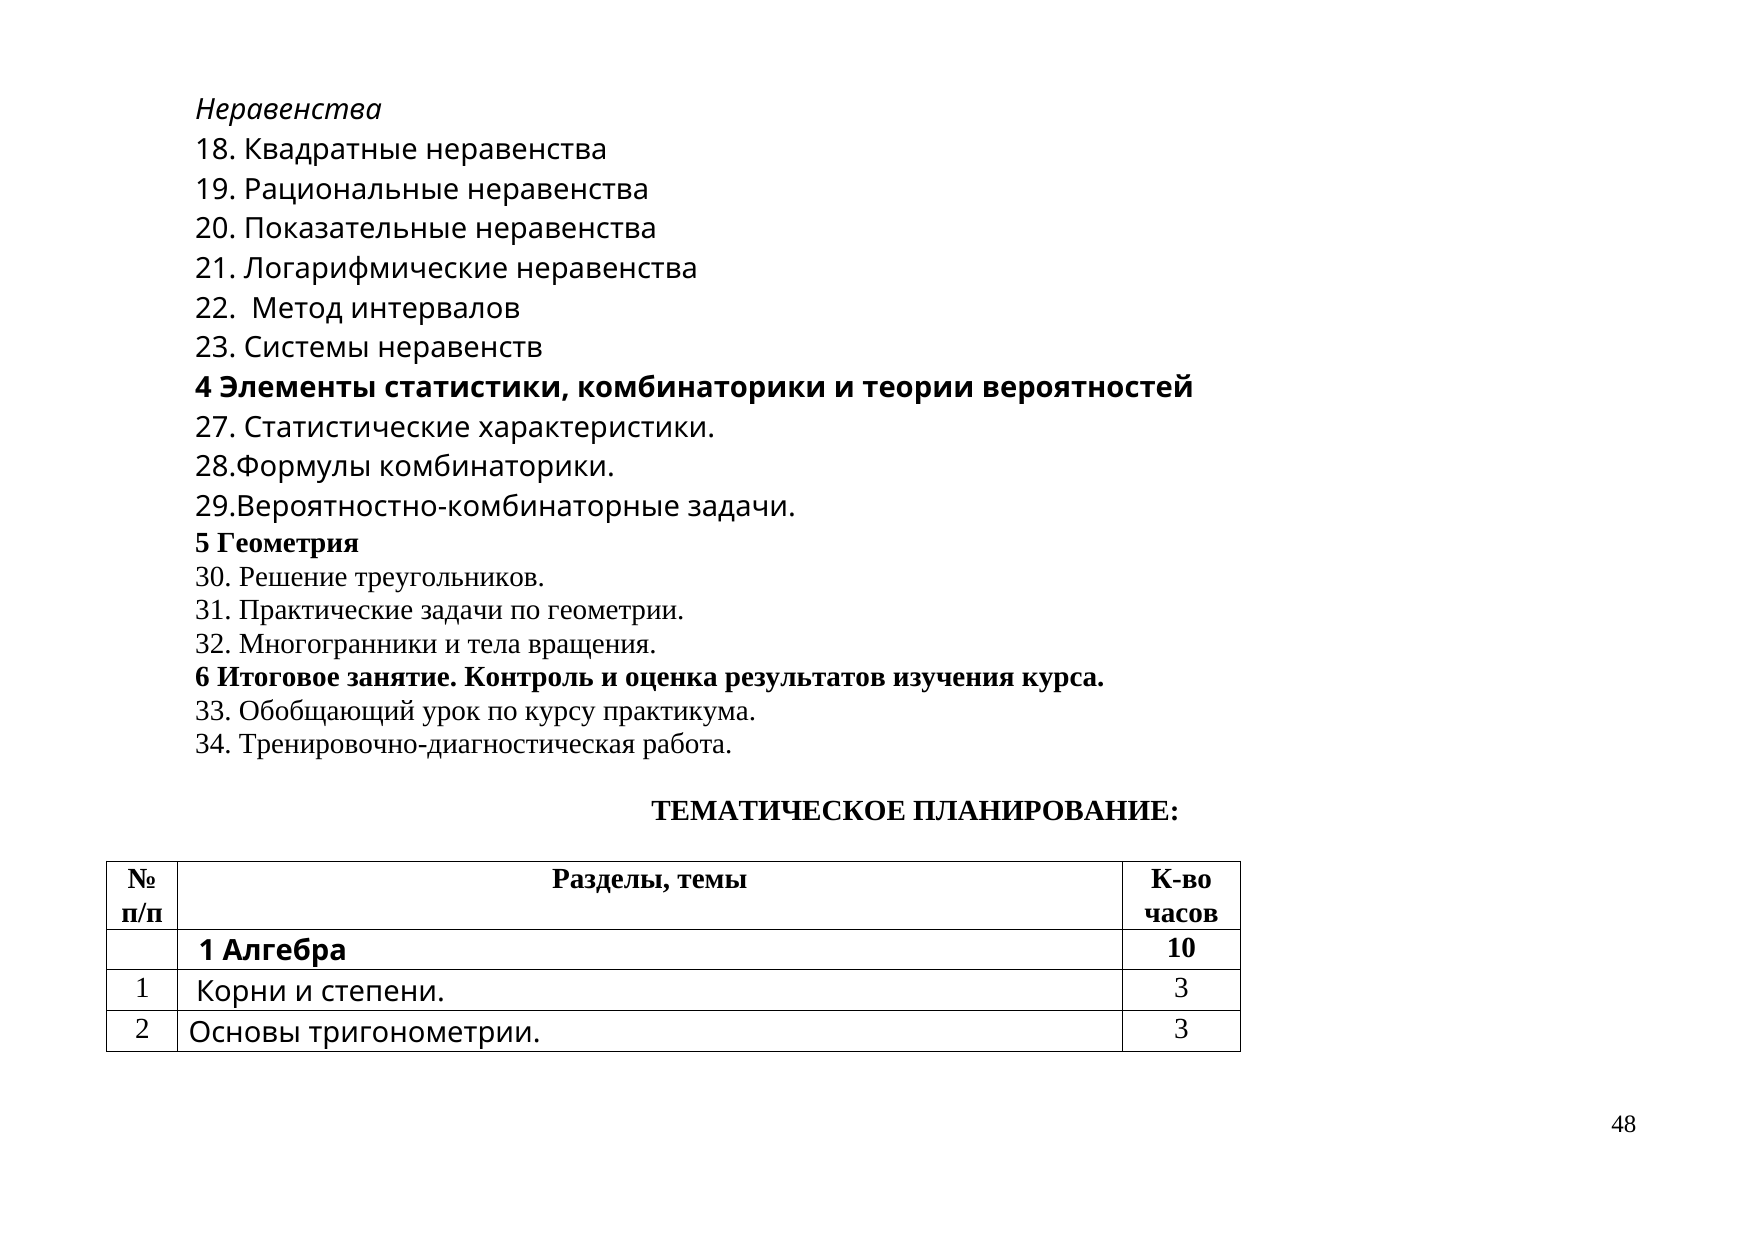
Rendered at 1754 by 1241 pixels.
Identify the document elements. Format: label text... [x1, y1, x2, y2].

text 29.Вероятностно-комбинаторные задачи. [118, 485, 1636, 525]
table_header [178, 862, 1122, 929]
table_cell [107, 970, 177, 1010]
text 34. Тренировочно-диагностическая работа. [118, 726, 1636, 760]
text 33. Обобщающий урок по курсу практикума. [118, 693, 1636, 726]
text 21. Логарифмические неравенства [118, 247, 1636, 287]
text 30. Решение треугольников. [118, 559, 1636, 592]
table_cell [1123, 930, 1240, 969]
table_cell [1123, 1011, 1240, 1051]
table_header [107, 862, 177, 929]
text 6 Итоговое занятие. Контроль и оценка результатов изучения курса. [118, 659, 1636, 693]
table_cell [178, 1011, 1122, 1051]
text 27. Статистические характеристики. [118, 406, 1636, 446]
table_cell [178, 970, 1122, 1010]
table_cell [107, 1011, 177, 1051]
text 22. Метод интервалов [118, 287, 1636, 327]
text ТЕМАТИЧЕСКОЕ ПЛАНИРОВАНИЕ: [118, 793, 1636, 827]
text 20. Показательные неравенства [118, 208, 1636, 247]
text 31. Практические задачи по геометрии. [118, 592, 1636, 626]
text 23. Системы неравенств [118, 327, 1636, 366]
text 18. Квадратные неравенства [118, 128, 1636, 168]
text 28.Формулы комбинаторики. [118, 446, 1636, 485]
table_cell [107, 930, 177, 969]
text Неравенства [118, 88, 1636, 128]
text 4 Элементы статистики, комбинаторики и теории вероятностей [118, 366, 1636, 406]
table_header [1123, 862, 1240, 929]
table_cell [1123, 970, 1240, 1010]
text 32. Многогранники и тела вращения. [118, 626, 1636, 659]
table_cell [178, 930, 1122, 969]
text 5 Геометрия [118, 525, 1636, 559]
text 19. Рациональные неравенства [118, 168, 1636, 208]
